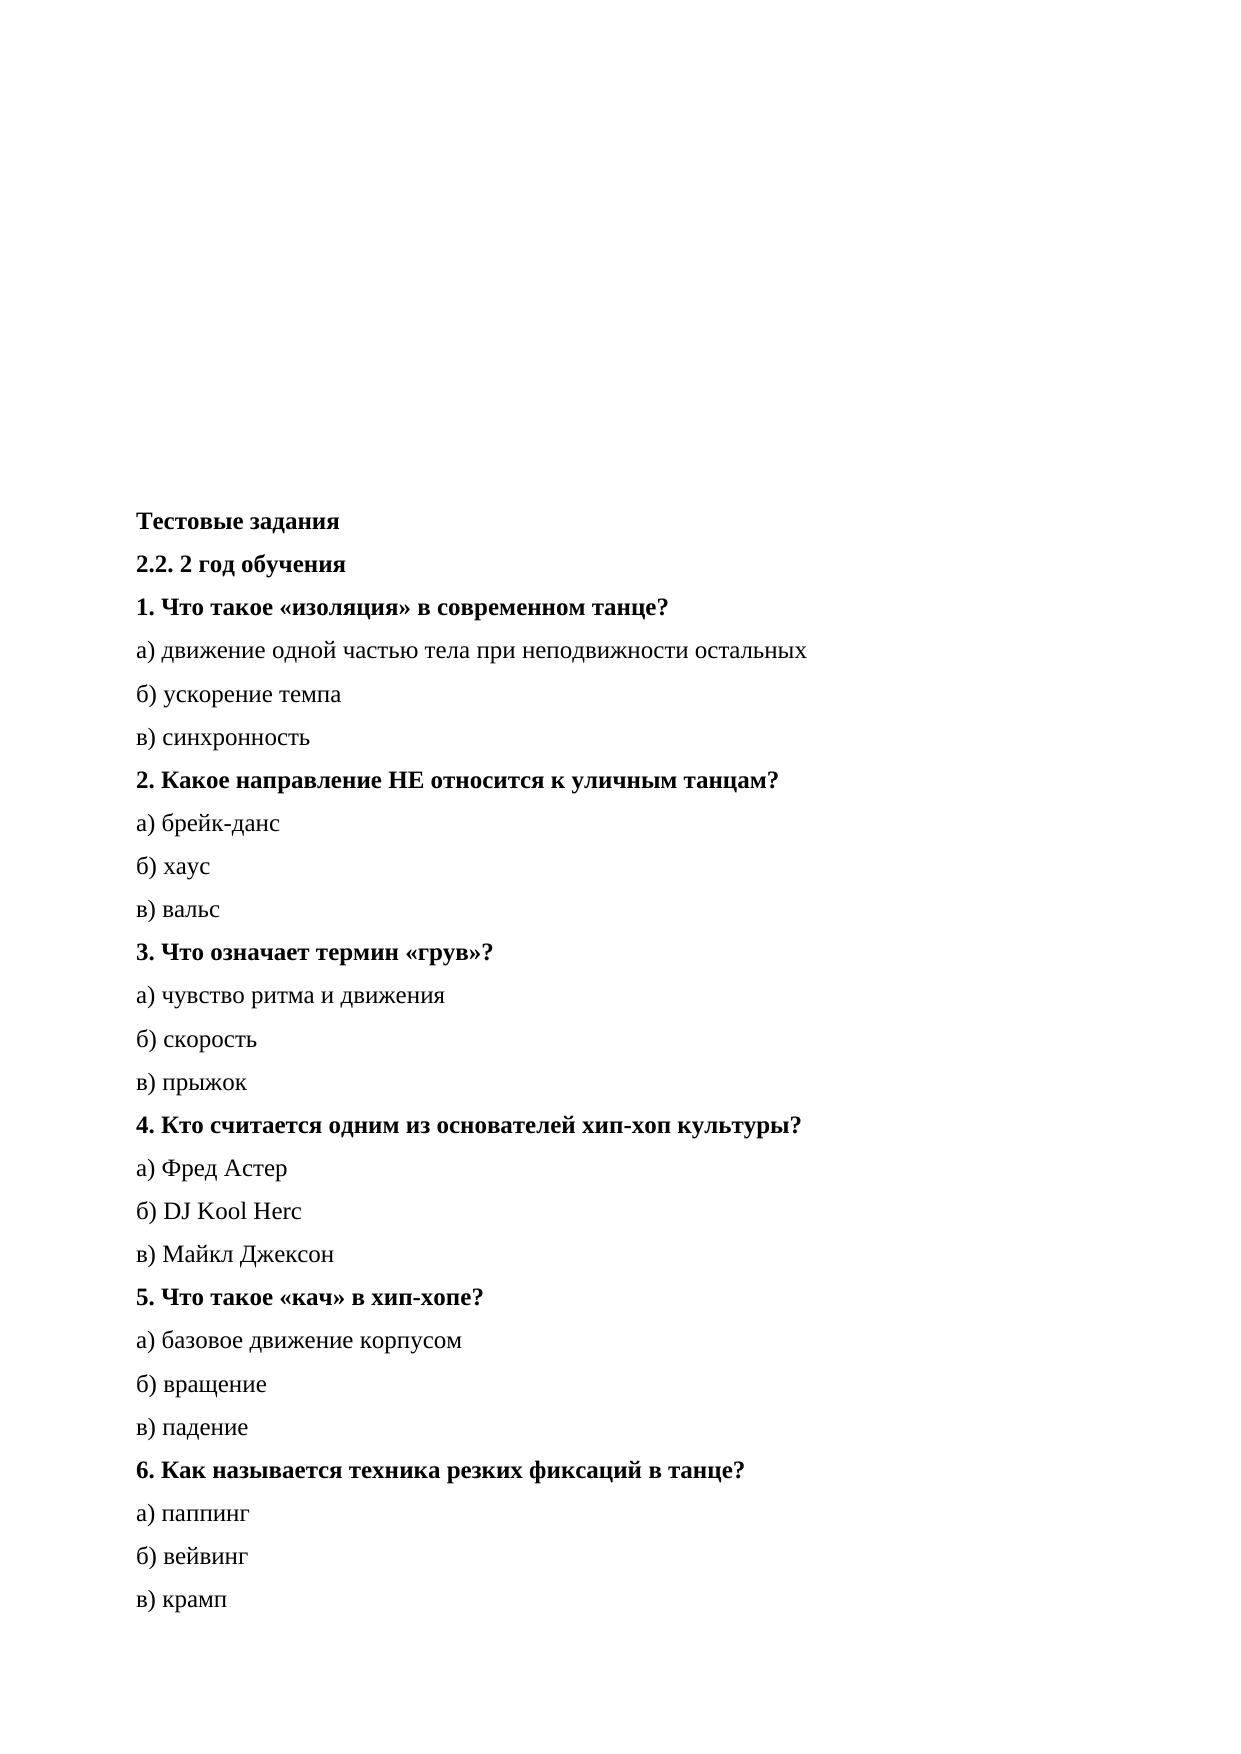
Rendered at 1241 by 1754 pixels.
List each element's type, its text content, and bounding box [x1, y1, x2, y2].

text в) крамп [136, 1584, 1163, 1613]
text б) вращение [136, 1369, 1163, 1397]
text а) паппинг [136, 1498, 1163, 1527]
text 2.2. 2 год обучения [136, 549, 1163, 578]
text 5. Что такое «кач» в хип-хопе? [136, 1282, 1163, 1311]
text 3. Что означает термин «грув»? [136, 937, 1163, 966]
text 1. Что такое «изоляция» в современном танце? [136, 592, 1163, 621]
text б) хаус [136, 851, 1163, 880]
text б) скорость [136, 1024, 1163, 1052]
text а) Фред Астер [136, 1153, 1163, 1182]
text Тестовые задания [136, 506, 1163, 535]
text в) падение [136, 1412, 1163, 1441]
text в) синхронность [136, 722, 1163, 751]
text 2. Какое направление НЕ относится к уличным танцам? [136, 765, 1163, 794]
text а) брейк-данс [136, 808, 1163, 837]
text в) Майкл Джексон [136, 1239, 1163, 1268]
text б) DJ Kool Herc [136, 1196, 1163, 1225]
text б) вейвинг [136, 1541, 1163, 1570]
text а) базовое движение корпусом [136, 1326, 1163, 1354]
text в) вальс [136, 894, 1163, 923]
text в) прыжок [136, 1067, 1163, 1096]
text а) чувство ритма и движения [136, 981, 1163, 1009]
text 4. Кто считается одним из основателей хип-хоп культуры? [136, 1110, 1163, 1139]
text а) движение одной частью тела при неподвижности остальных [136, 636, 1163, 664]
text 6. Как называется техника резких фиксаций в танце? [136, 1455, 1163, 1484]
text б) ускорение темпа [136, 679, 1163, 707]
